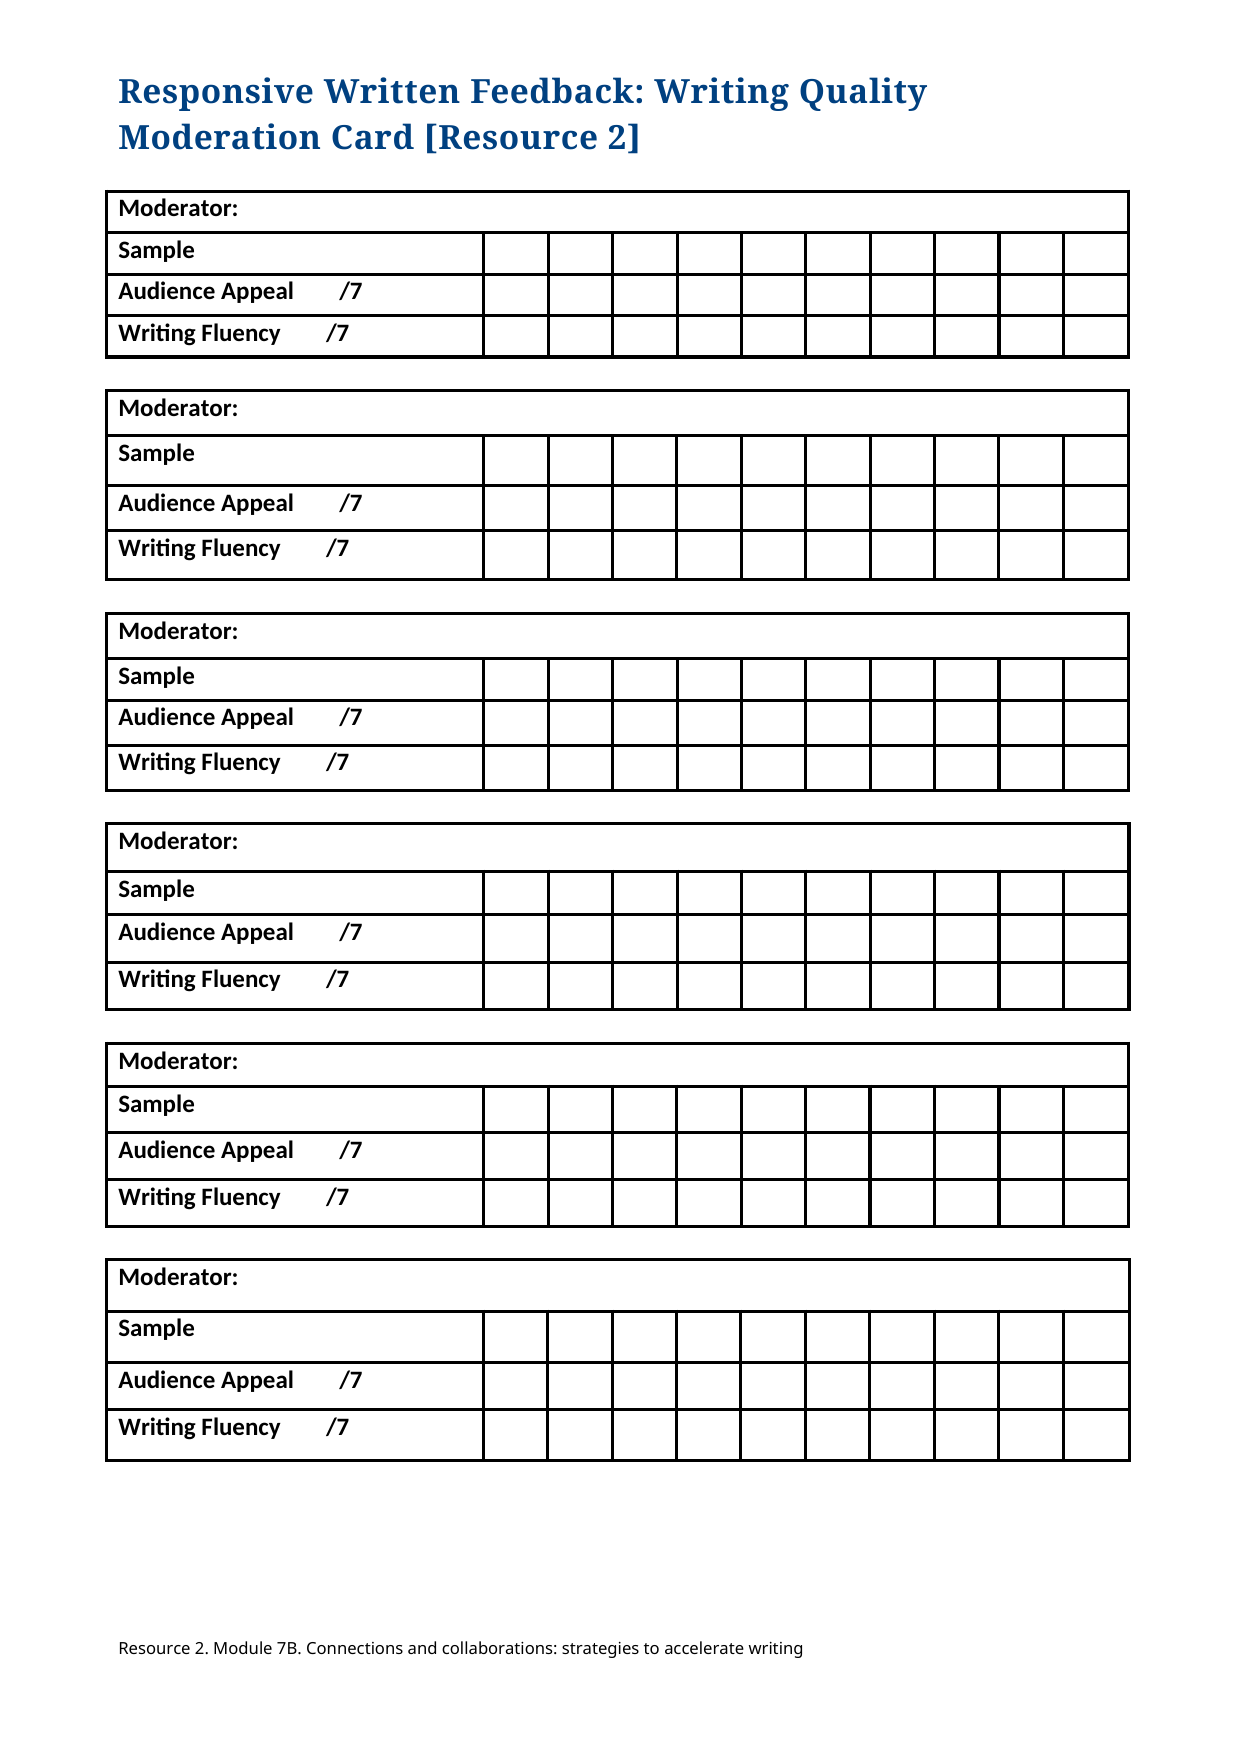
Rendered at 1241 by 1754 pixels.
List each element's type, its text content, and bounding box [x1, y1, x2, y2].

table_cell Writing Fluency /7 [108, 964, 482, 1008]
table_cell [550, 964, 611, 1008]
table_cell [936, 1088, 997, 1131]
table_cell [807, 1181, 868, 1224]
table_cell [614, 437, 675, 484]
table_cell [807, 487, 869, 529]
table_cell [550, 1088, 611, 1131]
table_cell [550, 317, 611, 355]
table_cell [1065, 873, 1127, 913]
table_cell [872, 660, 933, 698]
table_cell Audience Appeal /7 [108, 1134, 482, 1178]
table_cell [1001, 1134, 1062, 1178]
table_cell Sample [108, 437, 482, 484]
table_cell [614, 747, 676, 788]
table_cell [807, 916, 869, 961]
table_cell [743, 964, 804, 1008]
table_cell [1001, 1181, 1062, 1224]
table_cell [936, 1181, 997, 1224]
table_cell [1001, 1088, 1062, 1131]
table_cell [1000, 1313, 1062, 1361]
table_cell [1065, 702, 1127, 743]
table_header Moderator: [108, 1045, 1127, 1084]
table_cell [936, 702, 997, 743]
table_cell [550, 532, 611, 578]
table_cell [485, 234, 547, 272]
table_cell [871, 1411, 933, 1459]
table_cell Sample [108, 873, 482, 913]
table_cell [807, 747, 869, 788]
table_cell [807, 1313, 868, 1361]
table_cell [678, 1181, 740, 1224]
table_cell Sample [108, 234, 482, 272]
table_cell [743, 487, 804, 529]
table_cell [485, 1364, 546, 1408]
table_cell [550, 437, 611, 484]
table_cell [550, 234, 611, 272]
table_cell [807, 1088, 868, 1131]
table_cell [485, 276, 547, 314]
table_cell [550, 487, 611, 529]
table_cell [936, 437, 997, 484]
table_cell [614, 1411, 675, 1459]
table_cell [614, 1088, 675, 1131]
table_cell [485, 702, 547, 743]
table_cell [1001, 702, 1062, 743]
table_cell [614, 660, 676, 698]
table_header Moderator: [108, 825, 1127, 869]
table_cell [743, 873, 804, 913]
table_cell Writing Fluency /7 [108, 1181, 482, 1224]
table_cell [743, 660, 804, 698]
table_cell [1065, 532, 1127, 578]
table_cell [1001, 916, 1062, 961]
table_cell [1065, 1411, 1128, 1459]
table_cell [1065, 660, 1127, 698]
table_header Moderator: [108, 392, 1127, 434]
table_cell [485, 532, 547, 578]
table_cell [485, 873, 547, 913]
table_cell [678, 1134, 740, 1178]
table_cell [614, 487, 675, 529]
table_cell [614, 532, 675, 578]
table_cell [936, 317, 997, 355]
table_cell [1000, 487, 1062, 529]
table_cell [614, 916, 676, 961]
table_cell [807, 873, 869, 913]
table_cell [1065, 1364, 1128, 1408]
table_cell [678, 532, 740, 578]
table_cell [678, 1411, 739, 1459]
table_cell [936, 276, 997, 314]
table_cell [871, 1364, 933, 1408]
table_cell [614, 1134, 675, 1178]
table_cell [679, 916, 740, 961]
table_cell [679, 964, 740, 1008]
table_cell [872, 1088, 933, 1131]
table_cell [936, 1313, 997, 1361]
table_cell [872, 276, 933, 314]
table_cell [1000, 437, 1062, 484]
table_cell [679, 660, 740, 698]
table_cell [807, 964, 869, 1008]
table_cell [807, 660, 869, 698]
table_cell [485, 747, 547, 788]
table_cell [807, 532, 869, 578]
table_cell [549, 1411, 611, 1459]
table_cell [807, 437, 869, 484]
table_cell [678, 1313, 739, 1361]
table_cell [936, 1134, 997, 1178]
table_cell [549, 1313, 611, 1361]
table_cell [742, 1411, 804, 1459]
table_cell [1001, 964, 1062, 1008]
table_cell [1065, 1313, 1128, 1361]
table_cell [743, 234, 804, 272]
table_cell Sample [108, 1088, 482, 1131]
table_cell [485, 1088, 547, 1131]
table_cell [872, 1134, 933, 1178]
table_cell [872, 532, 933, 578]
table_header Moderator: [108, 1261, 1128, 1309]
table_cell [743, 1134, 804, 1178]
table_cell [807, 1364, 868, 1408]
table_cell [550, 1181, 611, 1224]
table_cell [872, 916, 933, 961]
table_cell [614, 702, 676, 743]
table_cell [1065, 317, 1127, 355]
table_cell [807, 234, 869, 272]
table_cell [550, 660, 611, 698]
table_cell [872, 234, 933, 272]
table_cell [485, 1313, 546, 1361]
table_cell [1065, 487, 1127, 529]
table_cell [1001, 747, 1062, 788]
table_cell [1065, 1181, 1127, 1224]
table_cell [485, 964, 547, 1008]
table_cell [743, 437, 804, 484]
table_cell [936, 660, 997, 698]
table_cell [807, 317, 869, 355]
table_cell [872, 437, 933, 484]
table_cell [872, 747, 933, 788]
table_cell [550, 916, 611, 961]
table_cell [485, 437, 547, 484]
table_cell [550, 747, 611, 788]
table_cell [678, 1088, 740, 1131]
table_cell [485, 916, 547, 961]
table_cell [550, 1134, 611, 1178]
table_cell [1065, 1134, 1127, 1178]
table_cell Audience Appeal /7 [108, 702, 482, 743]
table_cell [678, 437, 740, 484]
table_cell [742, 1313, 804, 1361]
table_cell [1065, 1088, 1127, 1131]
table_cell [936, 234, 997, 272]
table_cell [679, 234, 740, 272]
table_cell [1065, 964, 1127, 1008]
table_cell [1065, 437, 1127, 484]
table_cell [872, 317, 933, 355]
table_cell [807, 1411, 868, 1459]
table_cell [872, 964, 933, 1008]
table_cell [1001, 276, 1062, 314]
table_cell [1065, 276, 1127, 314]
table_cell [614, 234, 676, 272]
table_cell [743, 916, 804, 961]
table_cell [678, 487, 740, 529]
table_cell [485, 1181, 547, 1224]
table_cell [743, 747, 804, 788]
table_cell Audience Appeal /7 [108, 1364, 482, 1408]
table_cell [1001, 873, 1062, 913]
table_cell [936, 916, 997, 961]
table_cell Writing Fluency /7 [108, 1411, 482, 1459]
table_cell Writing Fluency /7 [108, 317, 482, 355]
table_cell [485, 317, 547, 355]
table_cell [1001, 317, 1062, 355]
table_cell [743, 317, 804, 355]
table_cell [614, 964, 676, 1008]
table_cell [936, 873, 997, 913]
table_cell [872, 873, 933, 913]
table_cell [614, 276, 676, 314]
table_cell Writing Fluency /7 [108, 747, 482, 788]
table_cell [807, 702, 869, 743]
table_cell [742, 1364, 804, 1408]
table_cell [679, 276, 740, 314]
subtitle Responsive Written Feedback: Writing Quality Moderation Card [Resource 2] [118, 68, 1122, 189]
table_cell [936, 1411, 997, 1459]
table_cell [678, 1364, 739, 1408]
table_cell [550, 276, 611, 314]
table_cell [614, 873, 676, 913]
table_cell [936, 747, 997, 788]
table_cell Audience Appeal /7 [108, 916, 482, 961]
table_cell [743, 276, 804, 314]
table_cell [679, 747, 740, 788]
table_header Moderator: [108, 193, 1127, 231]
table_cell [614, 1181, 675, 1224]
table_cell [807, 1134, 868, 1178]
table_cell [743, 702, 804, 743]
table_cell [807, 276, 869, 314]
table_cell [1001, 234, 1062, 272]
table_cell [871, 1313, 933, 1361]
table_cell [614, 317, 676, 355]
table_cell Audience Appeal /7 [108, 487, 482, 529]
table_cell [485, 1134, 547, 1178]
table_cell [936, 964, 997, 1008]
table_cell [614, 1313, 675, 1361]
table_cell [872, 702, 933, 743]
table_header Moderator: [108, 615, 1127, 657]
table_cell [485, 660, 547, 698]
table_cell Sample [108, 1313, 482, 1361]
table_cell [936, 487, 997, 529]
table_cell [1001, 660, 1062, 698]
table_cell [679, 873, 740, 913]
table_cell [485, 1411, 546, 1459]
table_cell [485, 487, 547, 529]
table_cell [1065, 234, 1127, 272]
table_cell [872, 487, 933, 529]
table_cell [936, 1364, 997, 1408]
table_cell Audience Appeal /7 [108, 276, 482, 314]
table_cell [1000, 532, 1062, 578]
table_cell [872, 1181, 933, 1224]
table_cell Sample [108, 660, 482, 698]
table_cell [614, 1364, 675, 1408]
table_cell [549, 1364, 611, 1408]
table_cell [743, 1088, 804, 1131]
table_cell [679, 317, 740, 355]
table_cell [550, 702, 611, 743]
table_cell [550, 873, 611, 913]
table_cell [743, 1181, 804, 1224]
table_cell [679, 702, 740, 743]
table_cell [743, 532, 804, 578]
table_cell [936, 532, 997, 578]
table_cell [1000, 1364, 1062, 1408]
table_cell [1065, 916, 1127, 961]
table_cell [1065, 747, 1127, 788]
table_cell [1000, 1411, 1062, 1459]
table_cell Writing Fluency /7 [108, 532, 482, 578]
